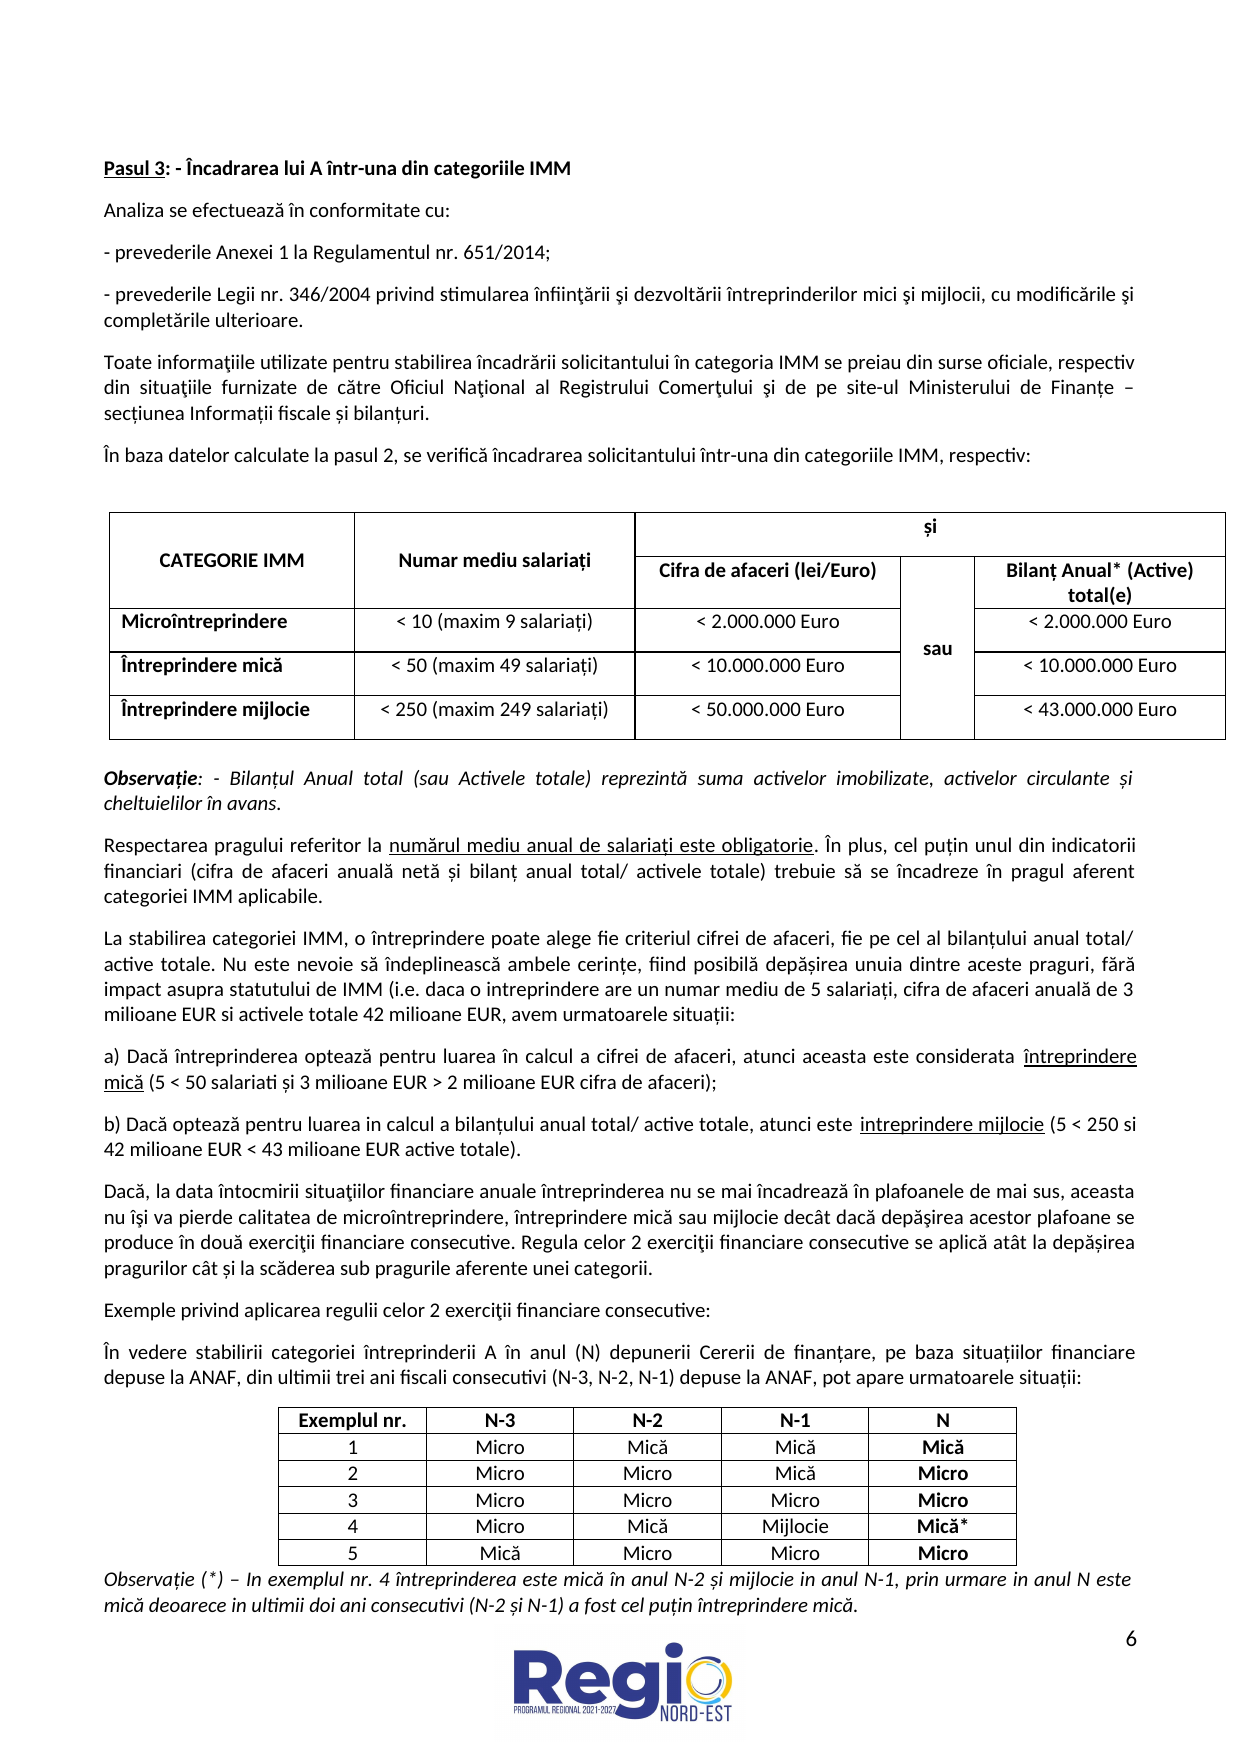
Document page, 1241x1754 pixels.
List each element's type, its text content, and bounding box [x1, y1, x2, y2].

text Analiza se efectuează în conformitate cu: [103, 197, 1137, 223]
table_cell Mică [722, 1461, 868, 1486]
text Exemple privind aplicarea regulii celor 2 exerciţii financiare consecutive: [103, 1297, 1137, 1322]
table_cell sau [901, 557, 974, 739]
table_header Numar mediu salariați [355, 513, 634, 608]
text a) Dacă întreprinderea optează pentru luarea în calcul a cifrei de afaceri, atunci aceasta este considerata întreprindere mică (5 < 50 salariati și 3 milioane EUR > 2 milioane EUR cifra de afaceri); [103, 1044, 1137, 1094]
text Toate informaţiile utilizate pentru stabilirea încadrării solicitantului în categoria IMM se preiau din surse oficiale, respectiv din situaţiile furnizate de către Oficiul Naţional al Registrului Comerţului şi de pe site-ul Ministerului de Finanțe – secțiunea Informații fiscale și bilanțuri. [103, 349, 1137, 425]
table_cell Mică [869, 1434, 1016, 1459]
table_cell Micro [869, 1461, 1016, 1486]
table_cell Întreprindere mică [110, 653, 354, 695]
table_cell Micro [869, 1487, 1016, 1512]
table_cell Micro [427, 1514, 573, 1539]
table_cell Micro [722, 1487, 868, 1512]
text b) Dacă optează pentru luarea in calcul a bilanțului anual total/ active totale, atunci este intreprindere mijlocie (5 < 250 si 42 milioane EUR < 43 milioane EUR active totale). [103, 1111, 1137, 1162]
table_cell Micro [722, 1540, 868, 1565]
table_cell Mijlocie [722, 1514, 868, 1539]
text Observație: - Bilanțul Anual total (sau Activele totale) reprezintă suma activelor imobilizate, activelor circulante și cheltuielilor în avans. [103, 765, 1137, 816]
table_cell Întreprindere mijlocie [110, 696, 354, 739]
table_cell Mică [574, 1514, 721, 1539]
table_cell < 50.000.000 Euro [636, 696, 900, 739]
table_cell < 10.000.000 Euro [975, 653, 1225, 695]
table_header Exemplul nr. [279, 1408, 426, 1433]
table_cell < 43.000.000 Euro [975, 696, 1225, 739]
table_cell Bilanț Anual* (Active) total(e) [975, 557, 1225, 608]
table_cell Micro [427, 1434, 573, 1459]
table_header N-1 [722, 1408, 868, 1433]
text Dacă, la data întocmirii situaţiilor financiare anuale întreprinderea nu se mai încadrează în plafoanele de mai sus, aceasta nu îşi va pierde calitatea de microîntreprindere, întreprindere mică sau mijlocie decât dacă depăşirea acestor plafoane se produce în două exerciţii financiare consecutive. Regula celor 2 exerciţii financiare consecutive se aplică atât la depășirea pragurilor cât și la scăderea sub pragurile aferente unei categorii. [103, 1179, 1137, 1280]
table_cell < 10 (maxim 9 salariați) [355, 609, 634, 651]
table_header N [869, 1408, 1016, 1433]
text - prevederile Legii nr. 346/2004 privind stimularea înfiinţării şi dezvoltării întreprinderilor mici şi mijlocii, cu modificările şi completările ulterioare. [103, 281, 1137, 332]
table_cell Cifra de afaceri (lei/Euro) [636, 557, 900, 608]
table_cell < 2.000.000 Euro [636, 609, 900, 651]
table_cell Micro [574, 1461, 721, 1486]
table_cell < 250 (maxim 249 salariați) [355, 696, 634, 739]
table_cell Micro [427, 1487, 573, 1512]
table_cell 2 [279, 1461, 426, 1486]
table_cell Mică [427, 1540, 573, 1565]
table_cell Mică [722, 1434, 868, 1459]
text În baza datelor calculate la pasul 2, se verifică încadrarea solicitantului într-una din categoriile IMM, respectiv: [103, 442, 1137, 467]
table_cell Micro [574, 1487, 721, 1512]
table_cell < 50 (maxim 49 salariați) [355, 653, 634, 695]
table_cell < 10.000.000 Euro [636, 653, 900, 695]
table_cell < 2.000.000 Euro [975, 609, 1225, 651]
table_header N-3 [427, 1408, 573, 1433]
table_header și [636, 513, 1225, 556]
text În vedere stabilirii categoriei întreprinderii A în anul (N) depunerii Cererii de finanțare, pe baza situațiilor financiare depuse la ANAF, din ultimii trei ani fiscali consecutivi (N-3, N-2, N-1) depuse la ANAF, pot apare urmatoarele situații: [103, 1339, 1137, 1390]
table_cell 3 [279, 1487, 426, 1512]
text La stabilirea categoriei IMM, o întreprindere poate alege fie criteriul cifrei de afaceri, fie pe cel al bilanțului anual total/ active totale. Nu este nevoie să îndeplinească ambele cerințe, fiind posibilă depășirea unuia dintre aceste praguri, fără impact asupra statutului de IMM (i.e. daca o intreprindere are un numar mediu de 5 salariați, cifra de afaceri anuală de 3 milioane EUR si activele totale 42 milioane EUR, avem urmatoarele situații: [103, 925, 1137, 1027]
table_header CATEGORIE IMM [110, 513, 354, 608]
table_cell Microîntreprindere [110, 609, 354, 651]
table_cell Mică* [869, 1514, 1016, 1539]
table_cell Micro [427, 1461, 573, 1486]
table_cell 1 [279, 1434, 426, 1459]
table_cell Mică [574, 1434, 721, 1459]
text Respectarea pragului referitor la numărul mediu anual de salariați este obligatorie. În plus, cel puțin unul din indicatorii financiari (cifra de afaceri anuală netă și bilanț anual total/ activele totale) trebuie să se încadreze în pragul aferent categoriei IMM aplicabile. [103, 832, 1137, 909]
table_cell Micro [574, 1540, 721, 1565]
picture [493, 1624, 746, 1742]
table_cell 5 [279, 1540, 426, 1565]
text Pasul 3: - Încadrarea lui A într-una din categoriile IMM [103, 155, 1137, 181]
table_header N-2 [574, 1408, 721, 1433]
table_cell Micro [869, 1540, 1016, 1565]
text - prevederile Anexei 1 la Regulamentul nr. 651/2014; [103, 239, 1137, 265]
table_cell 4 [279, 1514, 426, 1539]
text Observație (*) – In exemplul nr. 4 întreprinderea este mică în anul N-2 și mijlocie in anul N-1, prin urmare in anul N este mică deoarece in ultimii doi ani consecutivi (N-2 și N-1) a fost cel puțin întreprindere mică. [103, 1566, 1137, 1617]
